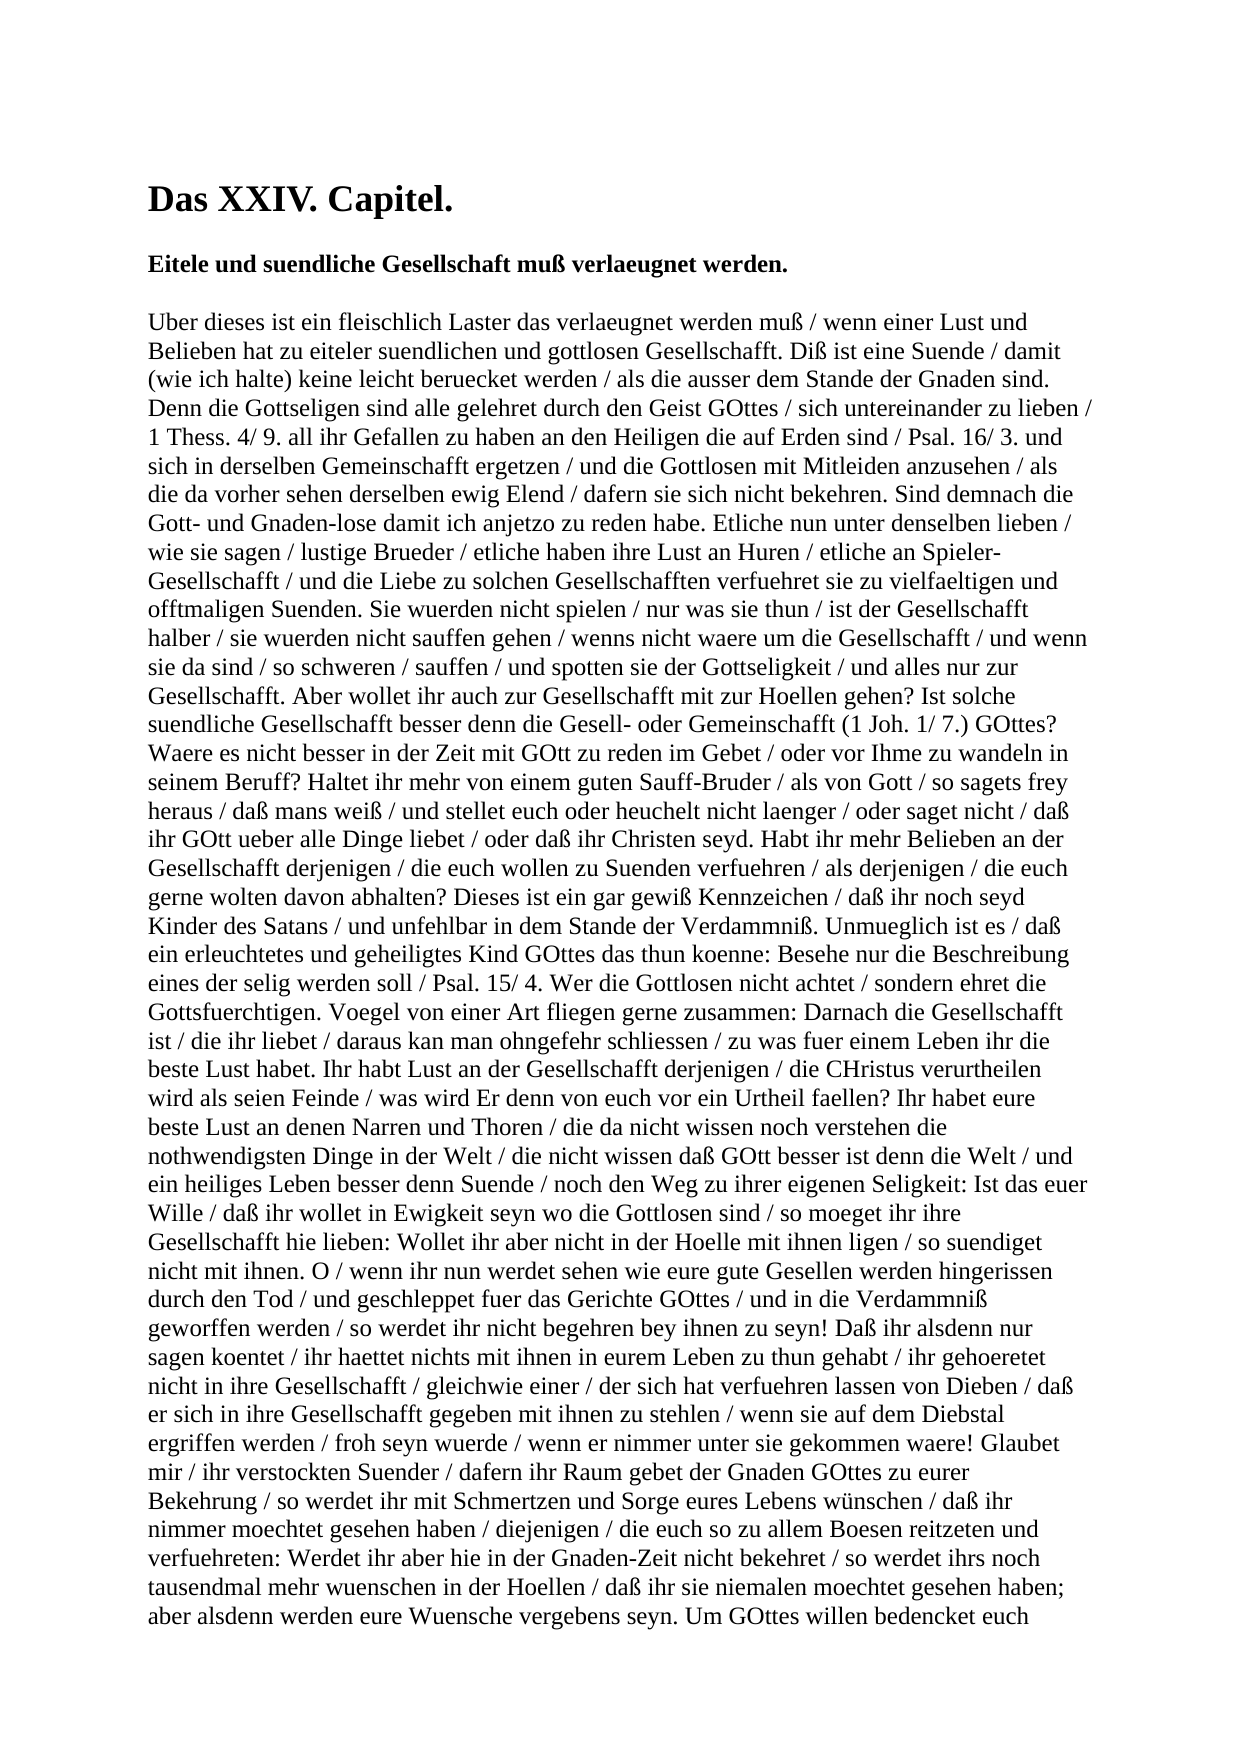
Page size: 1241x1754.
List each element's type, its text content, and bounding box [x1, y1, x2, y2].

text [148, 307, 1093, 1629]
subtitle Das XXIV. Capitel. [148, 177, 1093, 220]
text Eitele und suendliche Gesellschaft muß verlaeugnet werden. [148, 249, 1093, 278]
